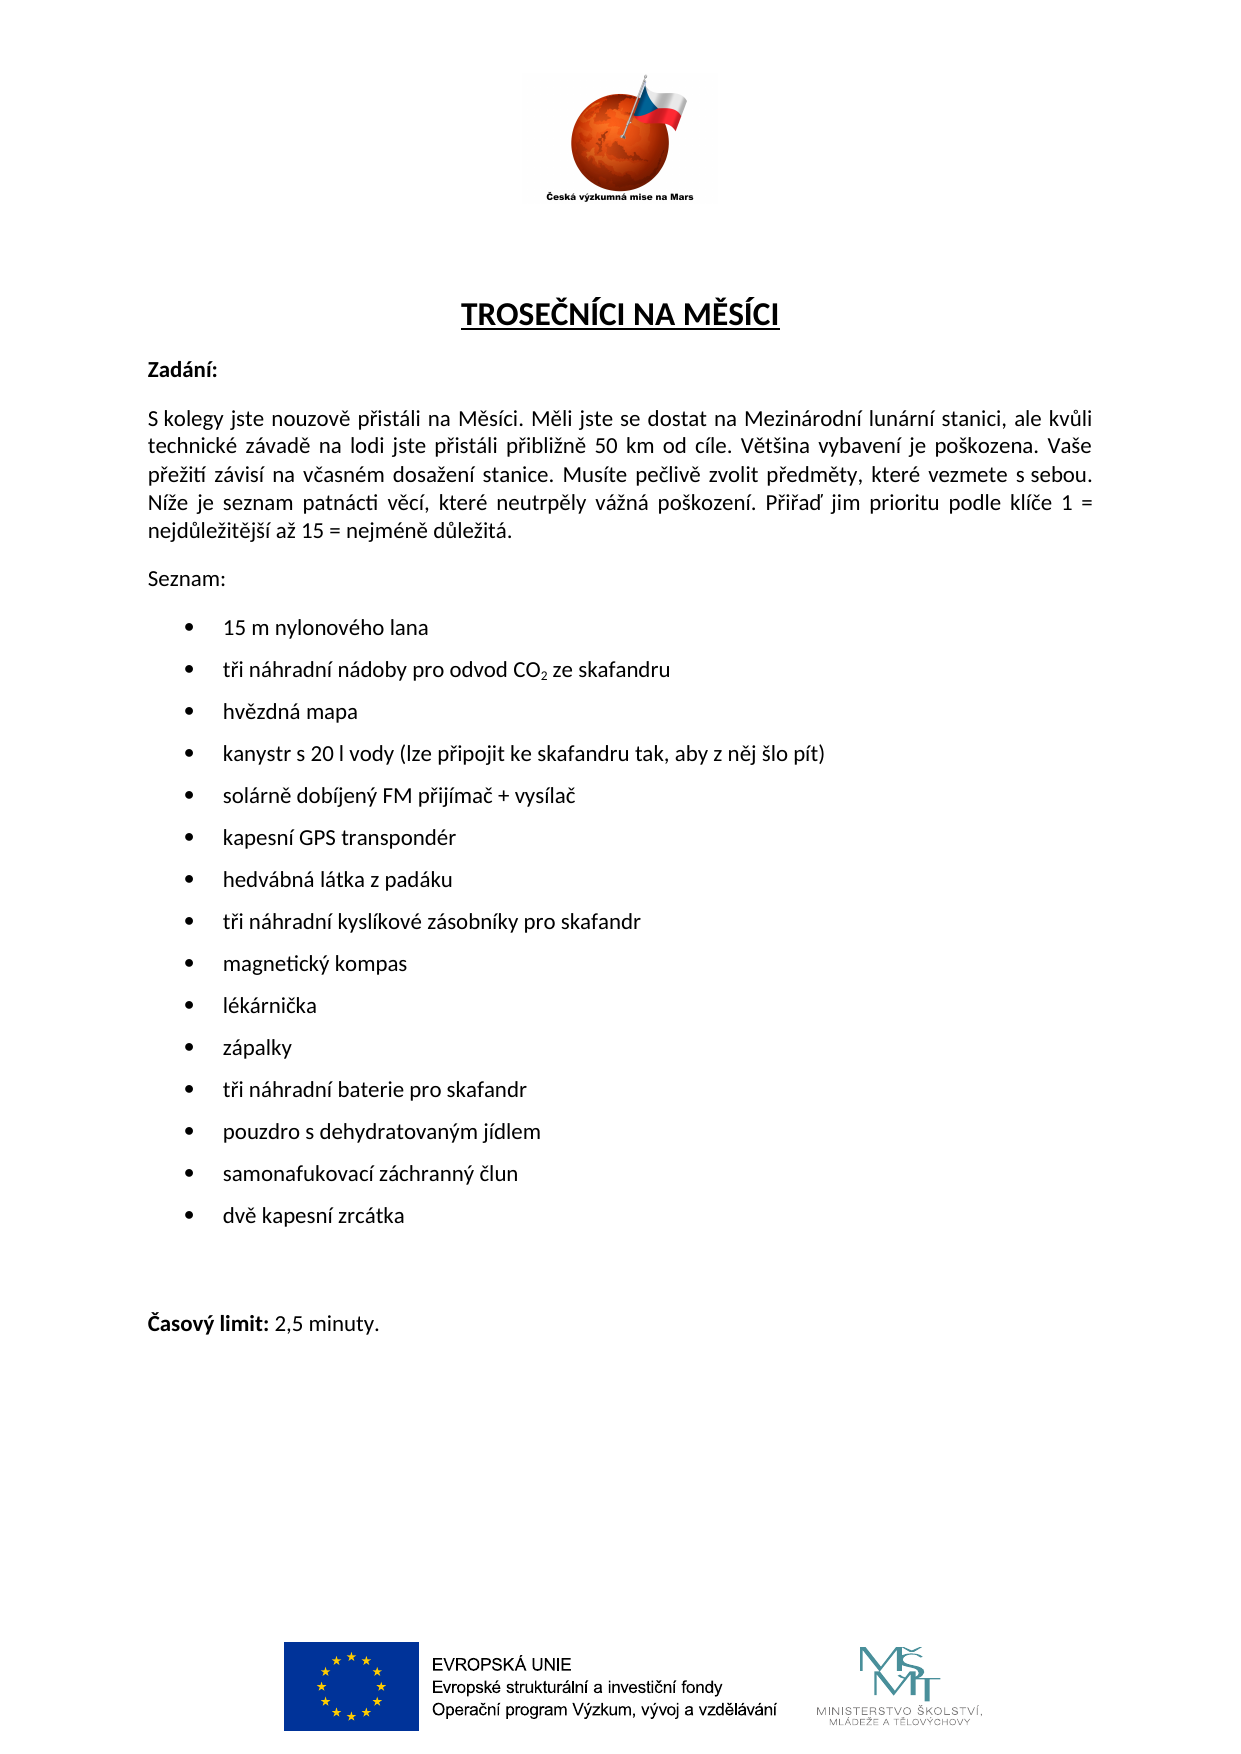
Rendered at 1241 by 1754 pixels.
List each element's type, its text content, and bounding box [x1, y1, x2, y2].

list tři náhradní baterie pro skafandr [185, 1075, 1093, 1103]
list hedvábná látka z padáku [185, 865, 1093, 893]
text TROSEČNÍCI NA MĚSÍCI [148, 293, 1093, 334]
list hvězdná mapa [185, 697, 1093, 725]
list kanystr s 20 l vody (lze připojit ke skafandru tak, aby z něj šlo pít) [185, 739, 1093, 767]
list magnetický kompas [185, 949, 1093, 977]
list solárně dobíjený FM přijímač + vysílač [185, 781, 1093, 809]
list tři náhradní kyslíkové zásobníky pro skafandr [185, 907, 1093, 935]
list 15 m nylonového lana [185, 613, 1093, 641]
text Seznam: [148, 564, 1093, 593]
list zápalky [185, 1033, 1093, 1061]
list lékárnička [185, 991, 1093, 1019]
list tři náhradní nádoby pro odvod CO2 ze skafandru [185, 655, 1093, 683]
text Časový limit: 2,5 minuty. [148, 1309, 1093, 1337]
text Zadání: [148, 355, 1093, 383]
picture [521, 73, 719, 204]
list kapesní GPS transpondér [185, 823, 1093, 851]
text S kolegy jste nouzově přistáli na Měsíci. Měli jste se dostat na Mezinárodní lunární stanici, ale kvůli technické závadě na lodi jste přistáli přibližně 50 km od cíle. Většina vybavení je poškozena. Vaše přežití závisí na včasném dosažení stanice. Musíte pečlivě zvolit předměty, které vezmete s sebou. Níže je seznam patnácti věcí, které neutrpěly vážná poškození. Přiřaď jim prioritu podle klíče 1 = nejdůležitější až 15 = nejméně důležitá. [148, 404, 1093, 544]
list pouzdro s dehydratovaným jídlem [185, 1117, 1093, 1145]
list samonafukovací záchranný člun [185, 1159, 1093, 1187]
list dvě kapesní zrcátka [185, 1201, 1093, 1229]
